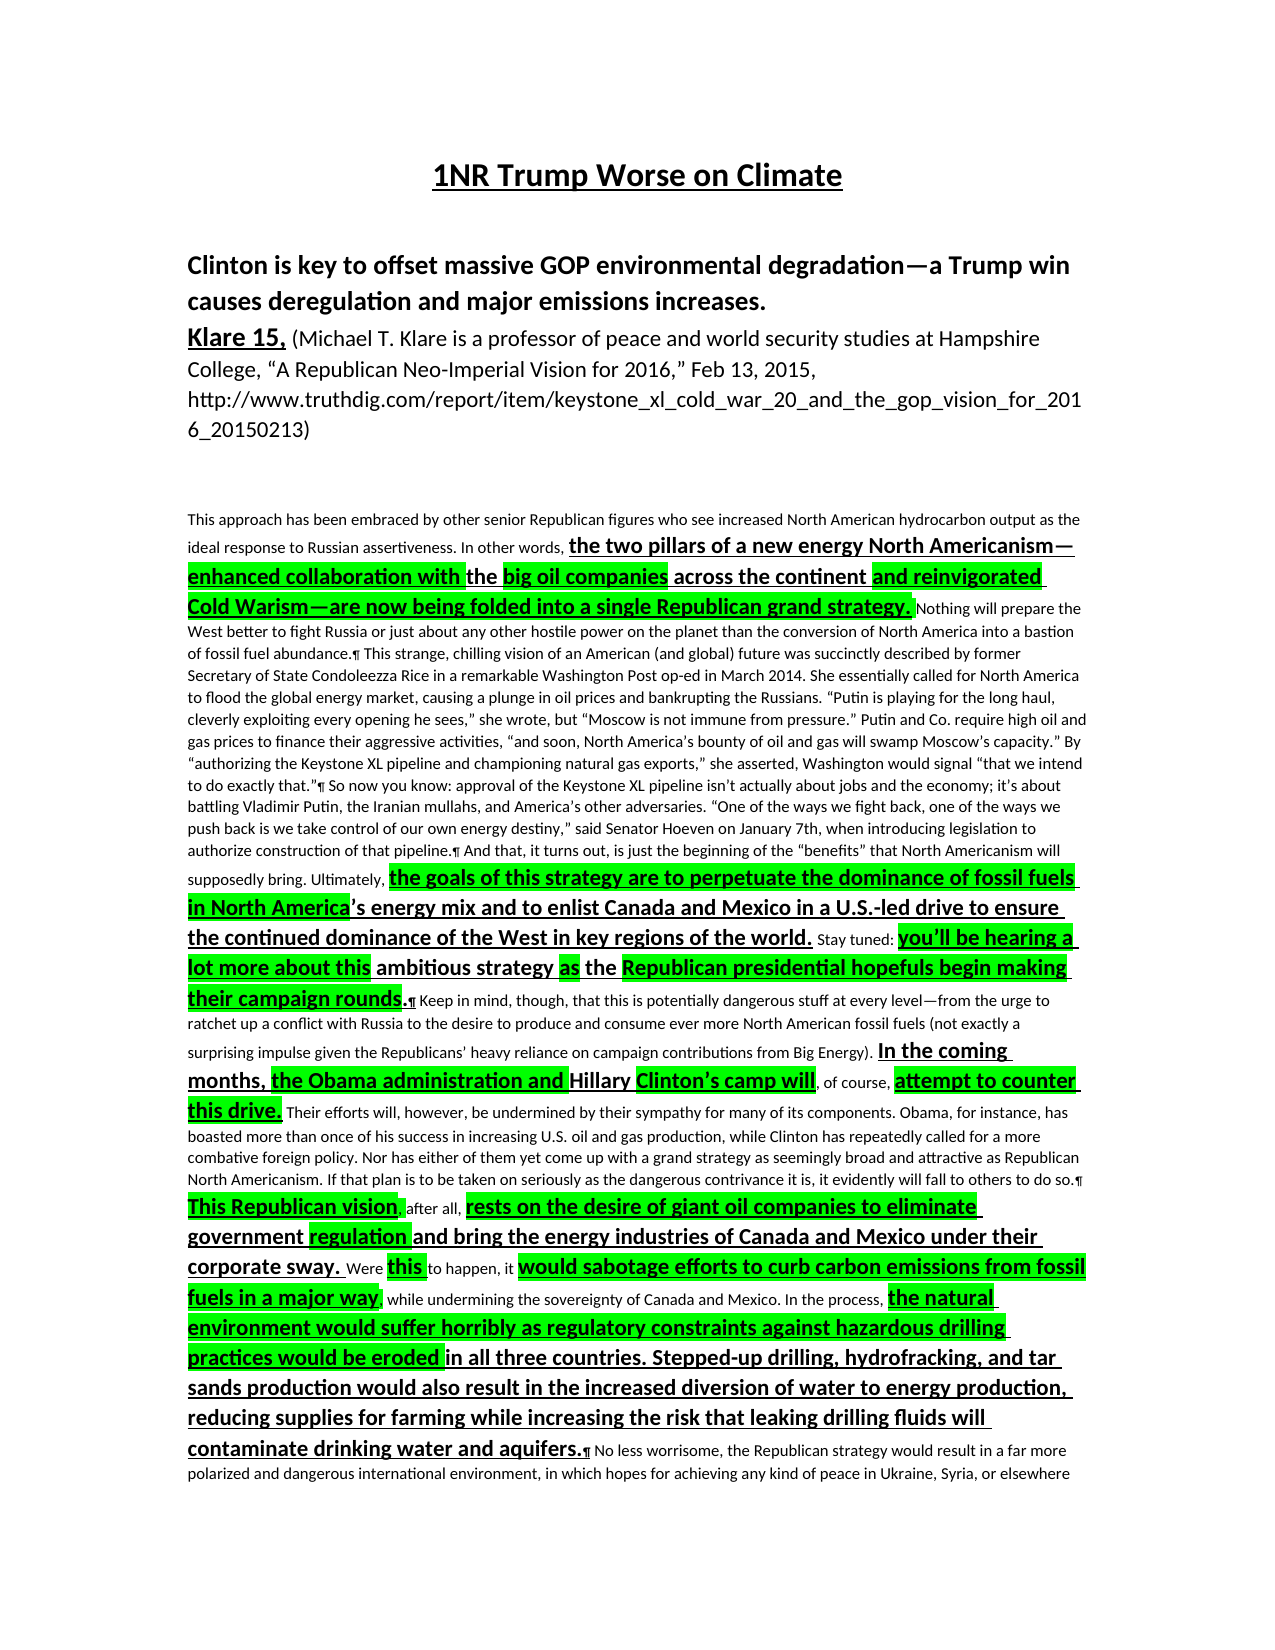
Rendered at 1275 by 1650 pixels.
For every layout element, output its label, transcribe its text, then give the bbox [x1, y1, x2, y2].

subtitle 1NR Trump Worse on Climate [187, 154, 1087, 195]
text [187, 509, 1087, 1484]
text Klare 15, (Michael T. Klare is a professor of peace and world security studies at Hampshire College, “A Republican Neo-Imperial Vision for 2016,” Feb 13, 2015, http://www.truthdig.com/report/item/keystone_xl_cold_war_20_and_the_gop_vision_for_2016_20150213) [187, 320, 1087, 443]
subtitle Clinton is key to offset massive GOP environmental degradation—a Trump win causes deregulation and major emissions increases. [187, 248, 1087, 317]
